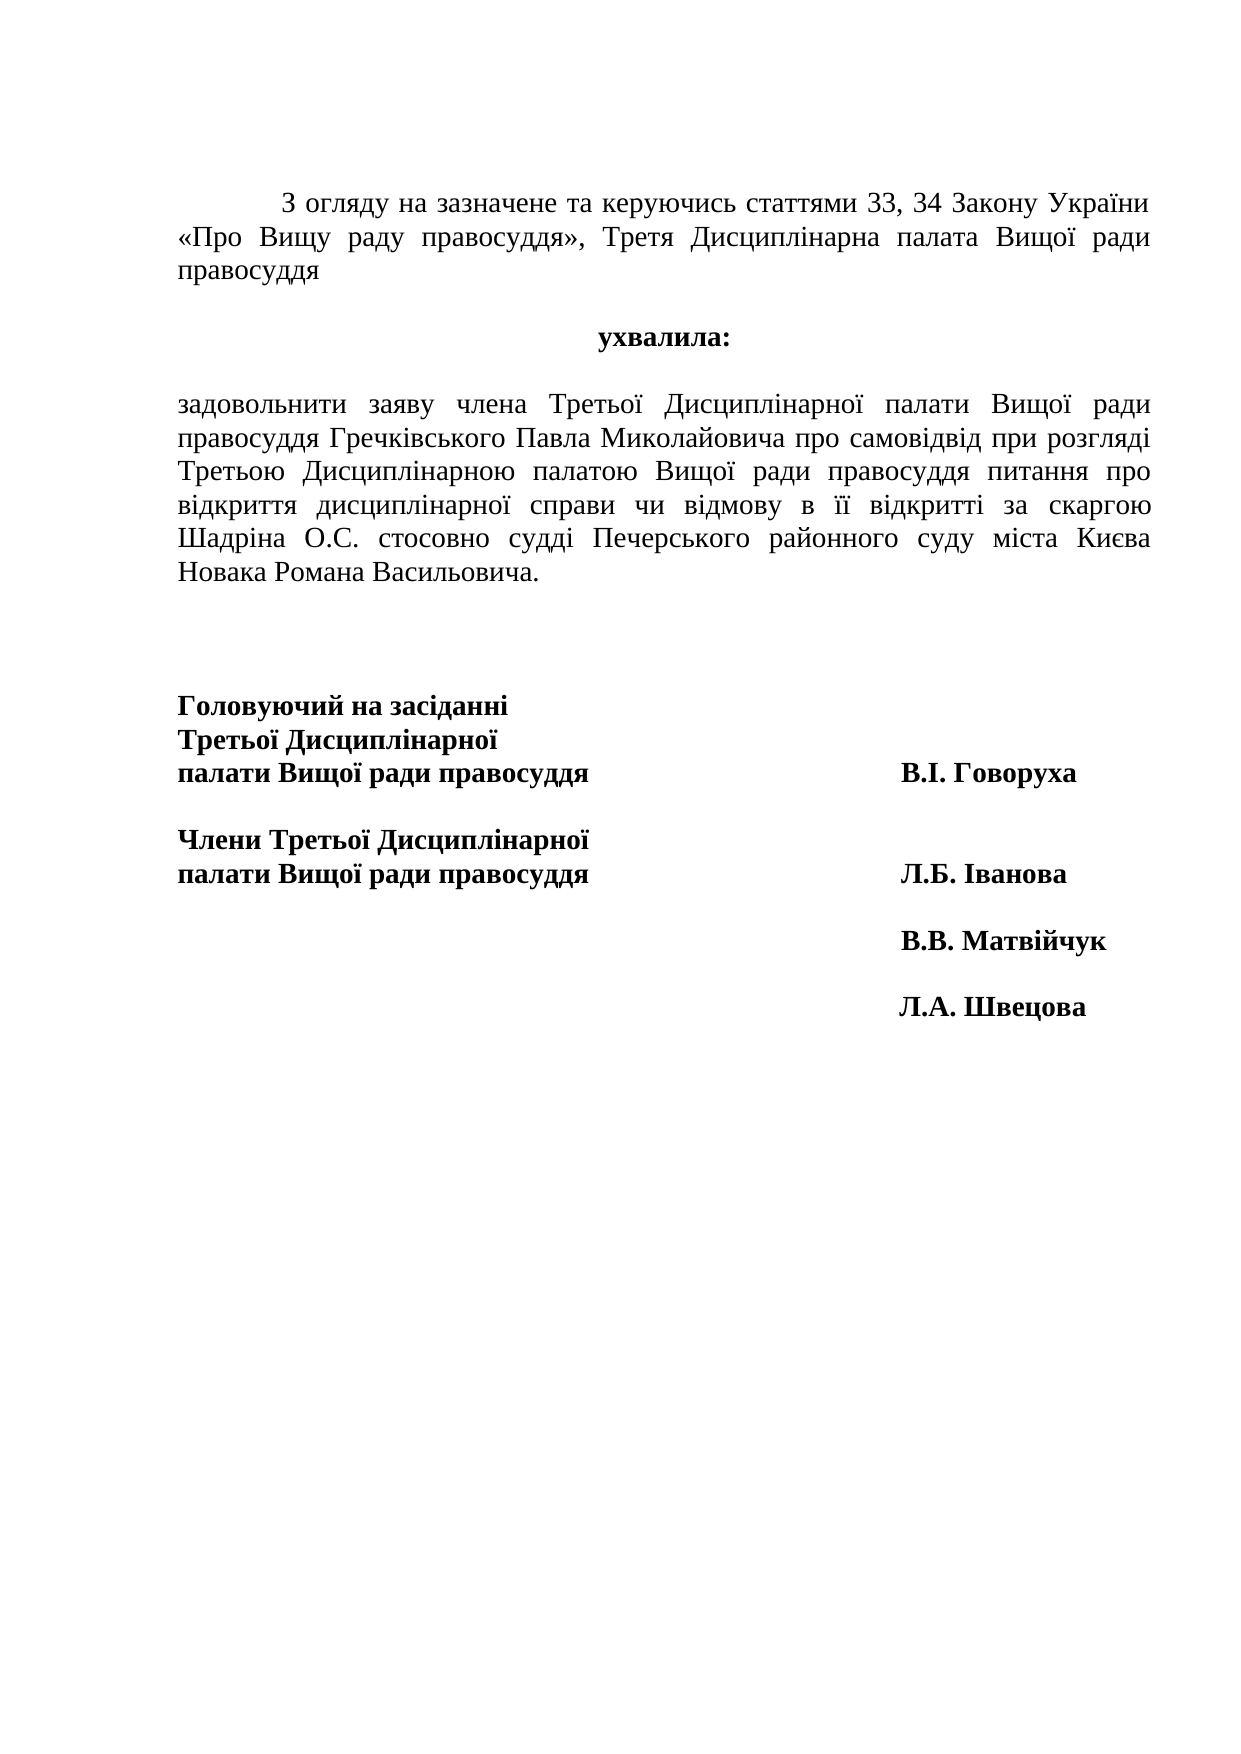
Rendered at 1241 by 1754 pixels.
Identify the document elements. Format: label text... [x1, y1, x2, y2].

text задовольнити заяву члена Третьої Дисциплінарної палати Вищої ради правосуддя Гречківського Павла Миколайовича про самовідвід при розгляді Третьою Дисциплінарною палатою Вищої ради правосуддя питання про відкриття дисциплінарної справи чи відмову в її відкритті за скаргою Шадріна О.С. стосовно судді Печерського районного суду міста Києва Новака Романа Васильовича. [177, 386, 1152, 588]
text Головуючий на засіданні [177, 688, 1152, 722]
text палати Вищої ради правосуддя В.І. Говоруха [177, 755, 1152, 789]
text В.В. Матвійчук [177, 923, 1152, 957]
text Члени Третьої Дисциплінарної [177, 822, 1152, 856]
text ухвалила: [177, 319, 1152, 353]
text палати Вищої ради правосуддя Л.Б. Іванова [177, 856, 1152, 889]
text Л.А. Швецова [177, 989, 1152, 1023]
text Третьої Дисциплінарної [177, 722, 1152, 755]
text З огляду на зазначене та керуючись статтями 33, 34 Закону України «Про Вищу раду правосуддя», Третя Дисциплінарна палата Вищої ради правосуддя [177, 185, 1152, 286]
